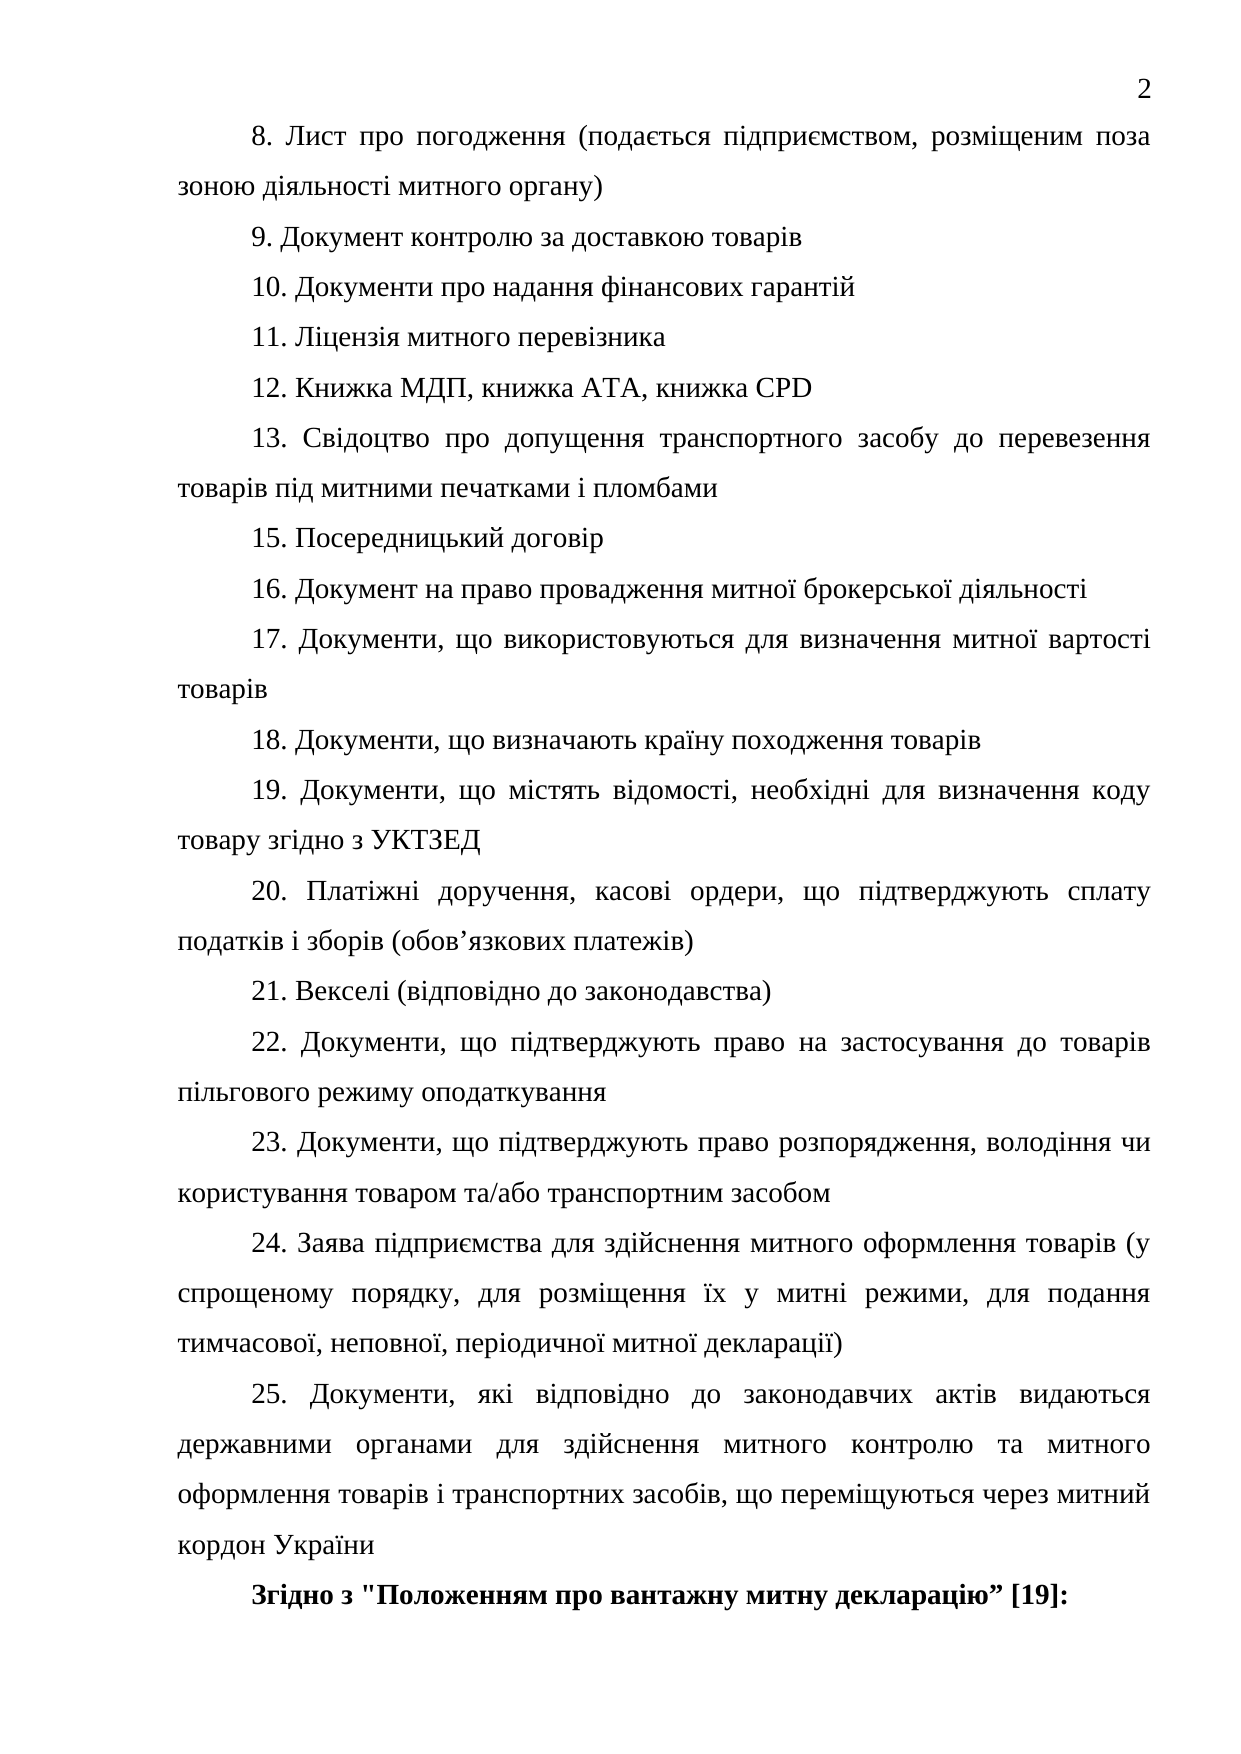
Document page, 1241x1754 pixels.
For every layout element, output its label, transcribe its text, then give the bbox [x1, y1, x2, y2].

text 15. Посередницький договір [177, 521, 1152, 554]
text 24. Заява підприємства для здійснення митного оформлення товарів (у спрощеному порядку, для розміщення їх у митні режими, для подання тимчасової, неповної, періодичної митної декларації) [177, 1225, 1152, 1359]
text 21. Векселі (відповідно до законодавства) [177, 973, 1152, 1007]
text 17. Документи, що використовуються для визначення митної вартості товарів [177, 621, 1152, 705]
text 22. Документи, що підтверджують право на застосування до товарів пільгового режиму оподаткування [177, 1024, 1152, 1108]
text 11. Ліцензія митного перевізника [177, 319, 1152, 353]
text 20. Платіжні доручення, касові ордери, що підтверджують сплату податків і зборів (обов’язкових платежів) [177, 873, 1152, 957]
text 8. Лист про погодження (подається підприємством, розміщеним поза зоною діяльності митного органу) [177, 118, 1152, 202]
text 25. Документи, які відповідно до законодавчих актів видаються державними органами для здійснення митного контролю та митного оформлення товарів і транспортних засобів, що переміщуються через митний кордон України [177, 1376, 1152, 1560]
text 16. Документ на право провадження митної брокерської діяльності [177, 571, 1152, 604]
text 18. Документи, що визначають країну походження товарів [177, 722, 1152, 755]
text 13. Свідоцтво про допущення транспортного засобу до перевезення товарів під митними печатками і пломбами [177, 420, 1152, 504]
text 23. Документи, що підтверджують право розпорядження, володіння чи користування товаром та/або транспортним засобом [177, 1124, 1152, 1208]
text 19. Документи, що містять відомості, необхідні для визначення коду товару згідно з УКТЗЕД [177, 772, 1152, 856]
text Згідно з "Положенням про вантажну митну декларацію” [19]: [177, 1577, 1152, 1611]
text 12. Книжка МДП, книжка АТА, книжка СPD [177, 370, 1152, 403]
text 10. Документи про надання фінансових гарантій [177, 269, 1152, 303]
text 9. Документ контролю за доставкою товарів [177, 219, 1152, 252]
